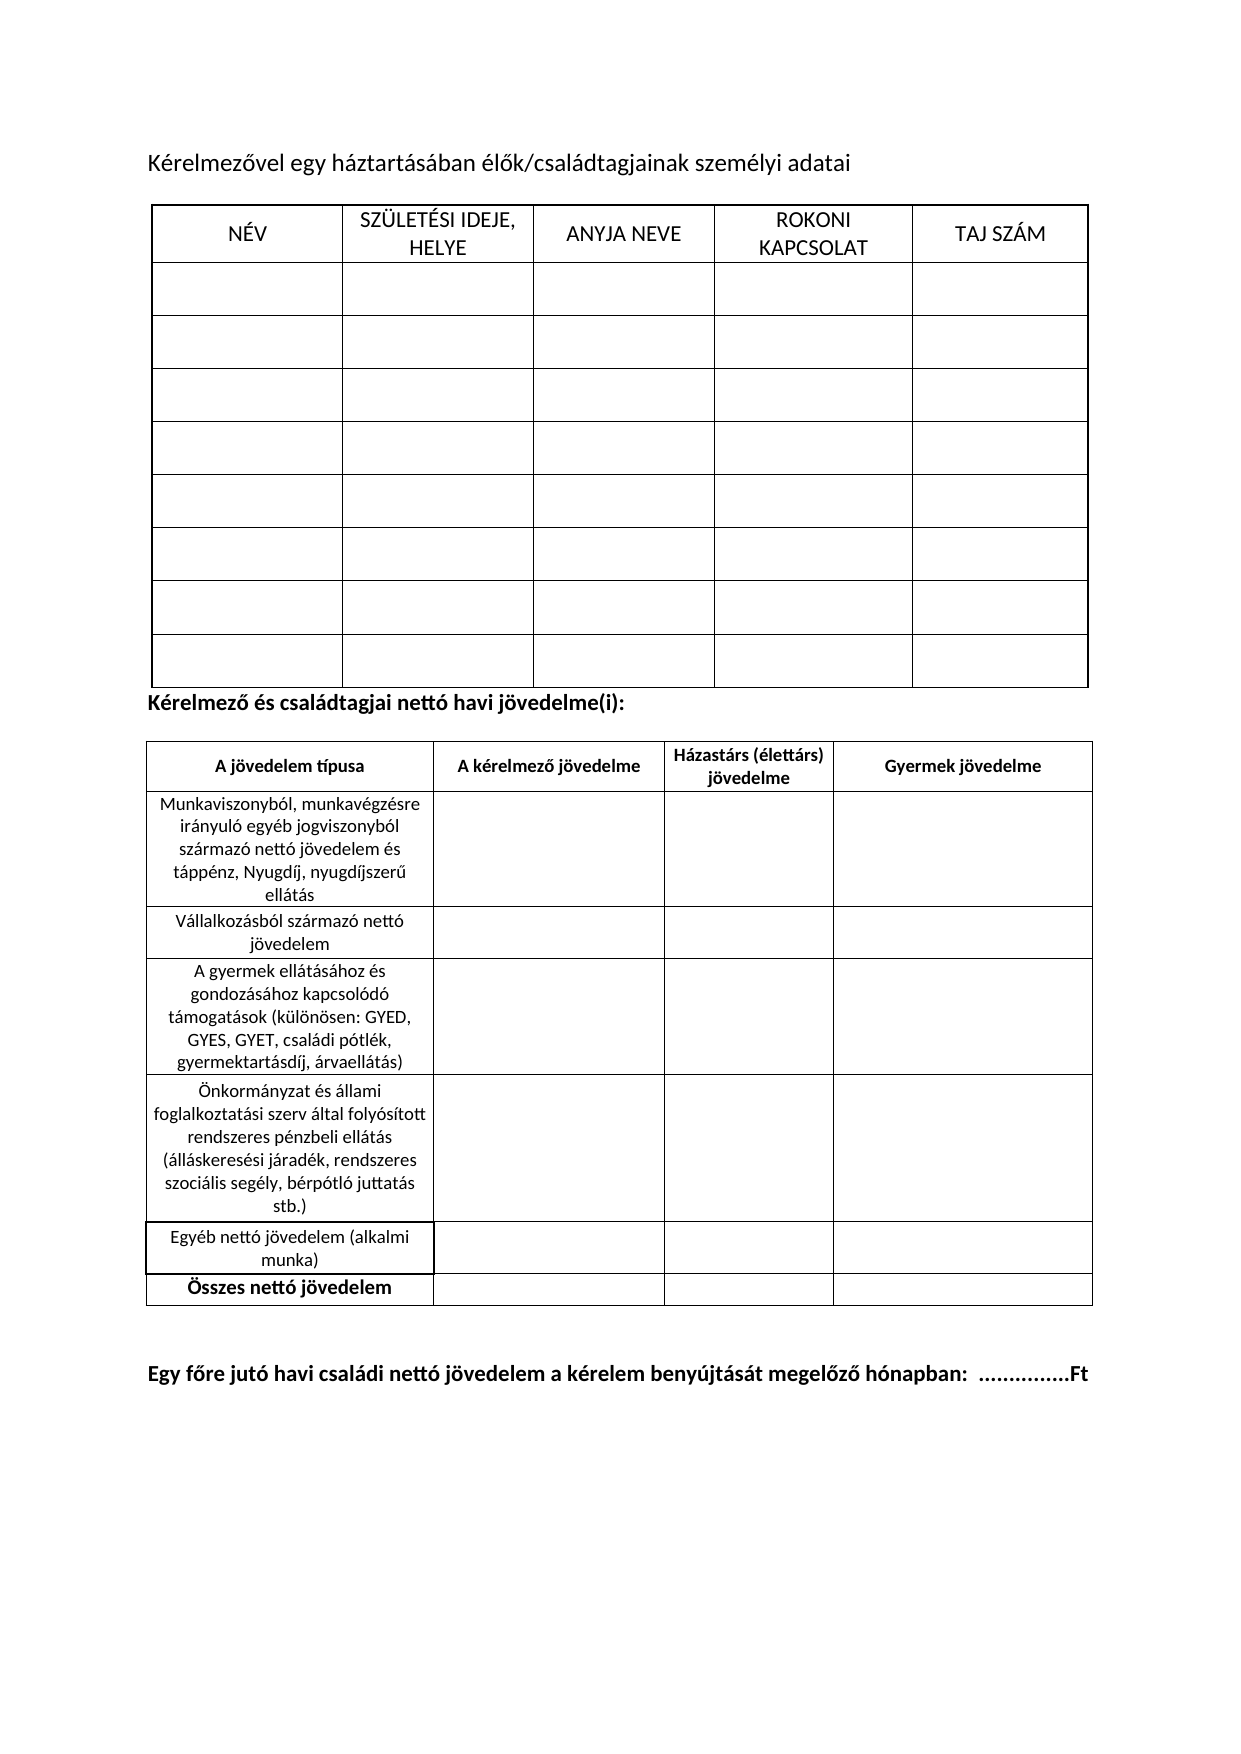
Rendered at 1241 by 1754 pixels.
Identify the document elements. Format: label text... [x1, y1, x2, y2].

table_cell [715, 635, 912, 687]
table_cell [534, 316, 714, 368]
table_cell [834, 1222, 1092, 1272]
table_header A jövedelem típusa [147, 742, 433, 791]
table_header ROKONI KAPCSOLAT [715, 206, 912, 262]
table_cell [715, 528, 912, 580]
table_cell Munkaviszonyból, munkavégzésre irányuló egyéb jogviszonyból származó nettó jövedelem és táppénz, Nyugdíj, nyugdíjszerű ellátás [147, 792, 433, 906]
table_cell [834, 1274, 1092, 1305]
table_cell [434, 1274, 664, 1305]
table_cell [434, 792, 664, 906]
table_cell [153, 581, 342, 633]
table_cell [715, 316, 912, 368]
table_cell [834, 959, 1092, 1074]
table_cell [534, 369, 714, 421]
table_cell [665, 1274, 833, 1305]
table_cell [913, 475, 1087, 527]
table_cell [434, 1075, 664, 1221]
text Egy főre jutó havi családi nettó jövedelem a kérelem benyújtását megelőző hónapban: ...............Ft [148, 1359, 1093, 1387]
text Kérelmező és családtagjai nettó havi jövedelme(i): [148, 688, 1093, 716]
table_cell [343, 316, 533, 368]
table_cell A gyermek ellátásához és gondozásához kapcsolódó támogatások (különösen: GYED, GYES, GYET, családi pótlék, gyermektartásdíj, árvaellátás) [147, 959, 433, 1074]
table_cell Egyéb nettó jövedelem (alkalmi munka) [147, 1223, 433, 1272]
table_cell [834, 1075, 1092, 1221]
table_cell [715, 263, 912, 315]
table_cell [913, 528, 1087, 580]
table_cell [153, 528, 342, 580]
table_header Gyermek jövedelme [834, 742, 1092, 791]
table_cell [343, 422, 533, 474]
table_cell [665, 792, 833, 906]
table_cell [534, 528, 714, 580]
table_cell [435, 1222, 664, 1272]
table_cell [715, 422, 912, 474]
table_cell [913, 369, 1087, 421]
table_cell [665, 1075, 833, 1221]
table_cell [153, 422, 342, 474]
table_cell [153, 475, 342, 527]
table_cell [153, 316, 342, 368]
table_cell [153, 635, 342, 687]
table_cell Összes nettó jövedelem [147, 1275, 433, 1305]
table_cell [534, 422, 714, 474]
table_cell [434, 959, 664, 1074]
table_cell [913, 635, 1087, 687]
table_cell [665, 907, 833, 958]
table_cell [913, 422, 1087, 474]
table_header TAJ SZÁM [913, 206, 1087, 262]
table_header SZÜLETÉSI IDEJE, HELYE [343, 206, 533, 262]
table_cell [834, 792, 1092, 906]
table_header NÉV [153, 206, 342, 262]
table_cell [343, 475, 533, 527]
table_cell [343, 528, 533, 580]
table_cell [343, 581, 533, 633]
table_cell [534, 263, 714, 315]
table_cell [913, 263, 1087, 315]
table_cell [913, 316, 1087, 368]
table_cell [343, 369, 533, 421]
table_header A kérelmező jövedelme [434, 742, 664, 791]
table_cell [715, 369, 912, 421]
table_cell Vállalkozásból származó nettó jövedelem [147, 907, 433, 958]
table_cell [834, 907, 1092, 958]
table_header Házastárs (élettárs) jövedelme [665, 742, 833, 791]
table_cell [913, 581, 1087, 633]
table_cell [534, 581, 714, 633]
table_header ANYJA NEVE [534, 206, 714, 262]
table_cell [534, 635, 714, 687]
table_cell [434, 907, 664, 958]
table_cell [534, 475, 714, 527]
table_cell [343, 635, 533, 687]
table_cell [343, 263, 533, 315]
table_cell Önkormányzat és állami foglalkoztatási szerv által folyósított rendszeres pénzbeli ellátás (álláskeresési járadék, rendszeres szociális segély, bérpótló juttatás stb.) [147, 1075, 433, 1221]
table_cell [665, 1222, 833, 1272]
table_cell [715, 581, 912, 633]
table_cell [665, 959, 833, 1074]
table_cell [715, 475, 912, 527]
table_cell [153, 263, 342, 315]
text Kérelmezővel egy háztartásában élők/családtagjainak személyi adatai [148, 148, 1093, 178]
table_cell [153, 369, 342, 421]
